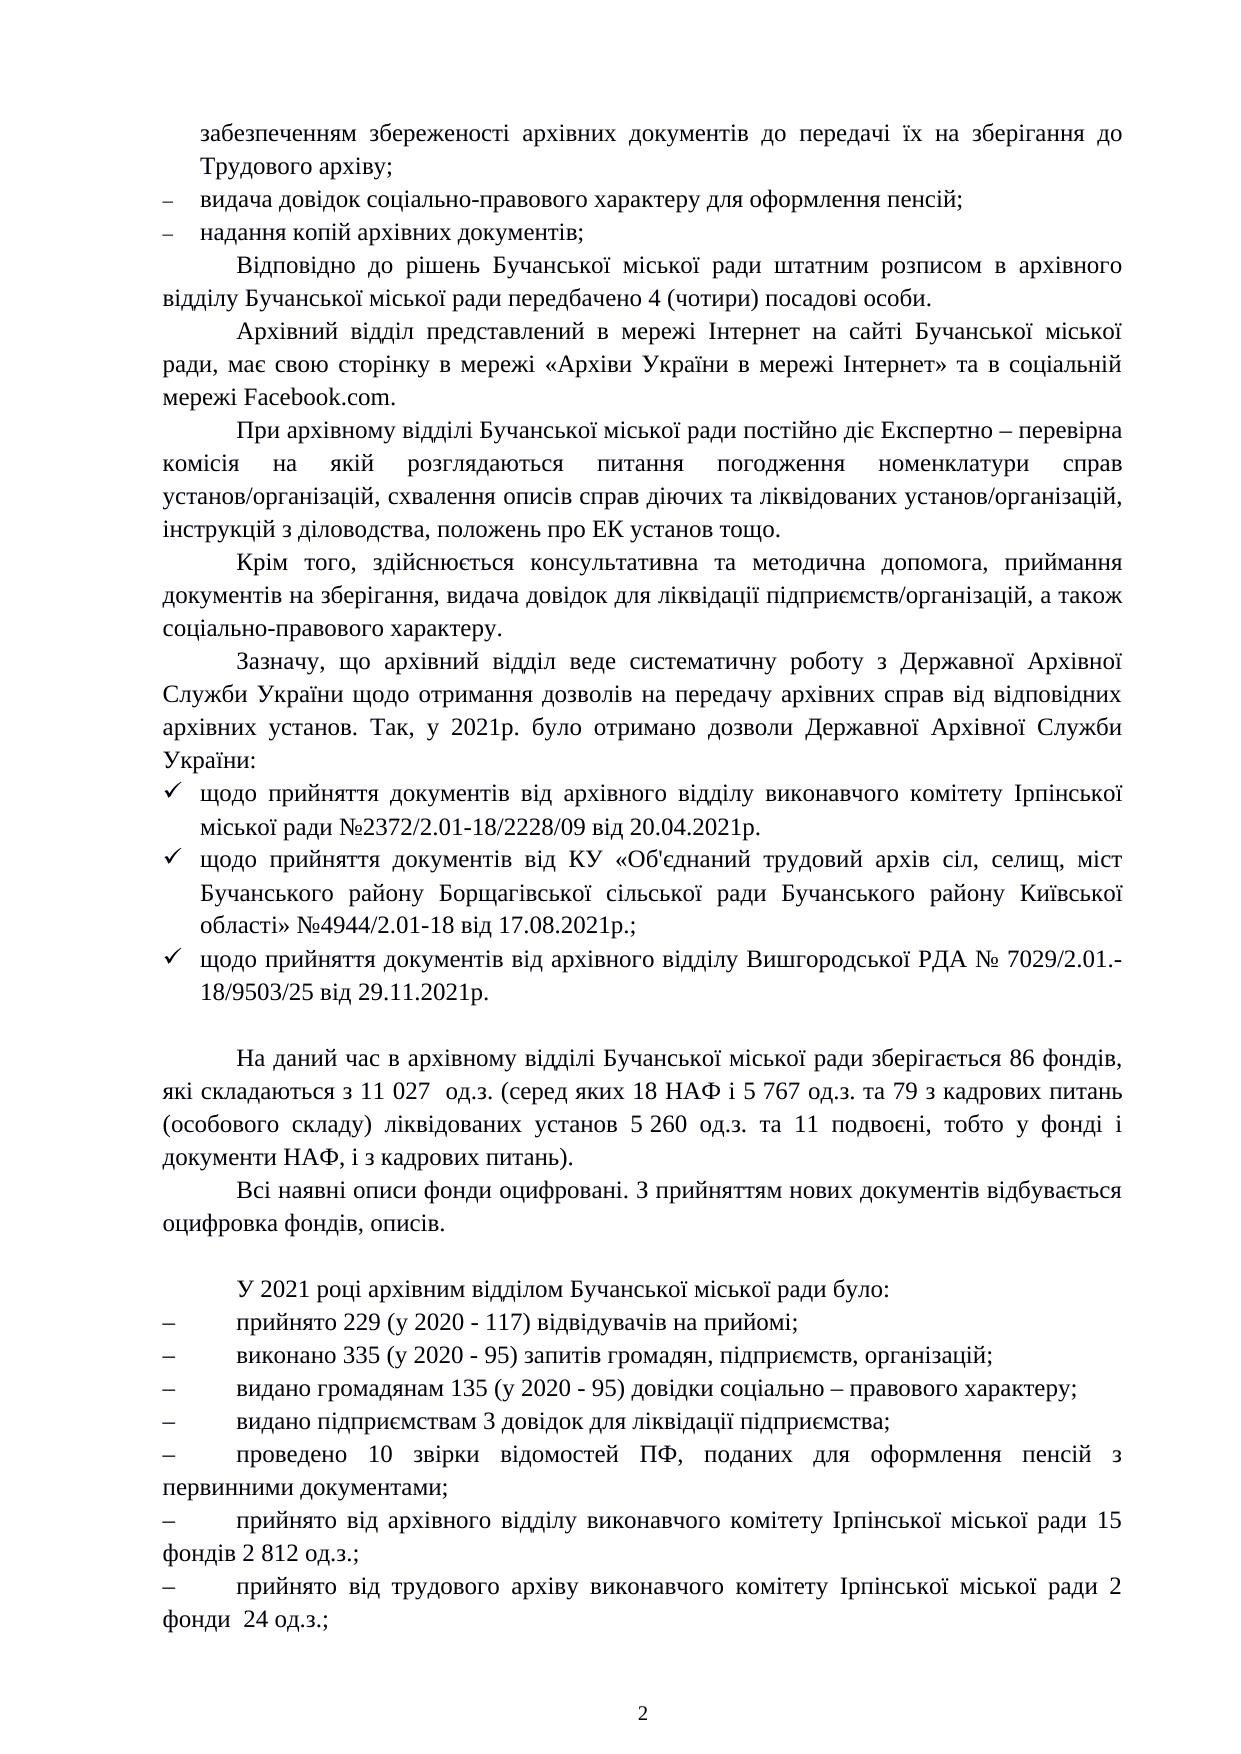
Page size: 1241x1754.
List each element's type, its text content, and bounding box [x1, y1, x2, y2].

text Архівний відділ представлений в мережі Інтернет на сайті Бучанської міської ради, має свою сторінку в мережі «Архіви України в мережі Інтернет» та в соціальній мережі Facebook.com. [162, 316, 1123, 411]
text – прийнято від трудового архіву виконавчого комітету Ірпінської міської ради 2 фонди 24 од.з.; [162, 1571, 1123, 1633]
text Відповідно до рішень Бучанської міської ради штатним розписом в архівного відділу Бучанської міської ради передбачено 4 (чотири) посадові особи. [162, 250, 1123, 312]
text – прийнято від архівного відділу виконавчого комітету Ірпінської міської ради 15 фондів 2 812 од.з.; [162, 1505, 1123, 1567]
text Крім того, здійснюється консультативна та методична допомога, приймання документів на зберігання, видача довідок для ліквідації підприємств/організацій, а також соціально-правового характеру. [162, 547, 1123, 642]
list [162, 118, 1123, 180]
text На даний час в архівному відділі Бучанської міської ради зберігається 86 фондів, які складаються з 11 027 од.з. (серед яких 18 НАФ і 5 767 од.з. та 79 з кадрових питань (особового складу) ліквідованих установ 5 260 од.з. та 11 подвоєні, тобто у фонді і документи НАФ, і з кадрових питань). [162, 1043, 1123, 1171]
text Зазначу, що архівний відділ веде систематичну роботу з Державної Архівної Служби України щодо отримання дозволів на передачу архівних справ від відповідних архівних установ. Так, у 2021р. було отримано дозволи Державної Архівної Служби України: [162, 646, 1123, 774]
text – видано громадянам 135 (у 2020 - 95) довідки соціально – правового характеру; [162, 1373, 1123, 1402]
list щодо прийняття документів від архівного відділу виконавчого комітету Ірпінської міської ради №2372/2.01-18/2228/09 від 20.04.2021р. [162, 778, 1123, 840]
text – виконано 335 (у 2020 - 95) запитів громадян, підприємств, організацій; [162, 1340, 1123, 1369]
text При архівному відділі Бучанської міської ради постійно діє Експертно – перевірна комісія на якій розглядаються питання погодження номенклатури справ установ/організацій, схвалення описів справ діючих та ліквідованих установ/організацій, інструкцій з діловодства, положень про ЕК установ тощо. [162, 415, 1123, 543]
text – видано підприємствам 3 довідок для ліквідації підприємства; [162, 1406, 1123, 1435]
list надання копій архівних документів; [162, 217, 1123, 246]
list щодо прийняття документів від КУ «Об'єднаний трудовий архів сіл, селищ, міст Бучанського району Борщагівської сільської ради Бучанського району Київської області» №4944/2.01-18 від 17.08.2021р.; [162, 844, 1123, 939]
text У 2021 році архівним відділом Бучанської міської ради було: [162, 1274, 1123, 1303]
list щодо прийняття документів від архівного відділу Вишгородської РДА № 7029/2.01.-18/9503/25 від 29.11.2021р. [162, 944, 1123, 1005]
text Всі наявні описи фонди оцифровані. З прийняттям нових документів відбувається оцифровка фондів, описів. [162, 1175, 1123, 1237]
list видача довідок соціально-правового характеру для оформлення пенсій; [162, 184, 1123, 213]
text – прийнято 229 (у 2020 - 117) відвідувачів на прийомі; [162, 1307, 1123, 1336]
text – проведено 10 звірки відомостей ПФ, поданих для оформлення пенсій з первинними документами; [162, 1439, 1123, 1501]
